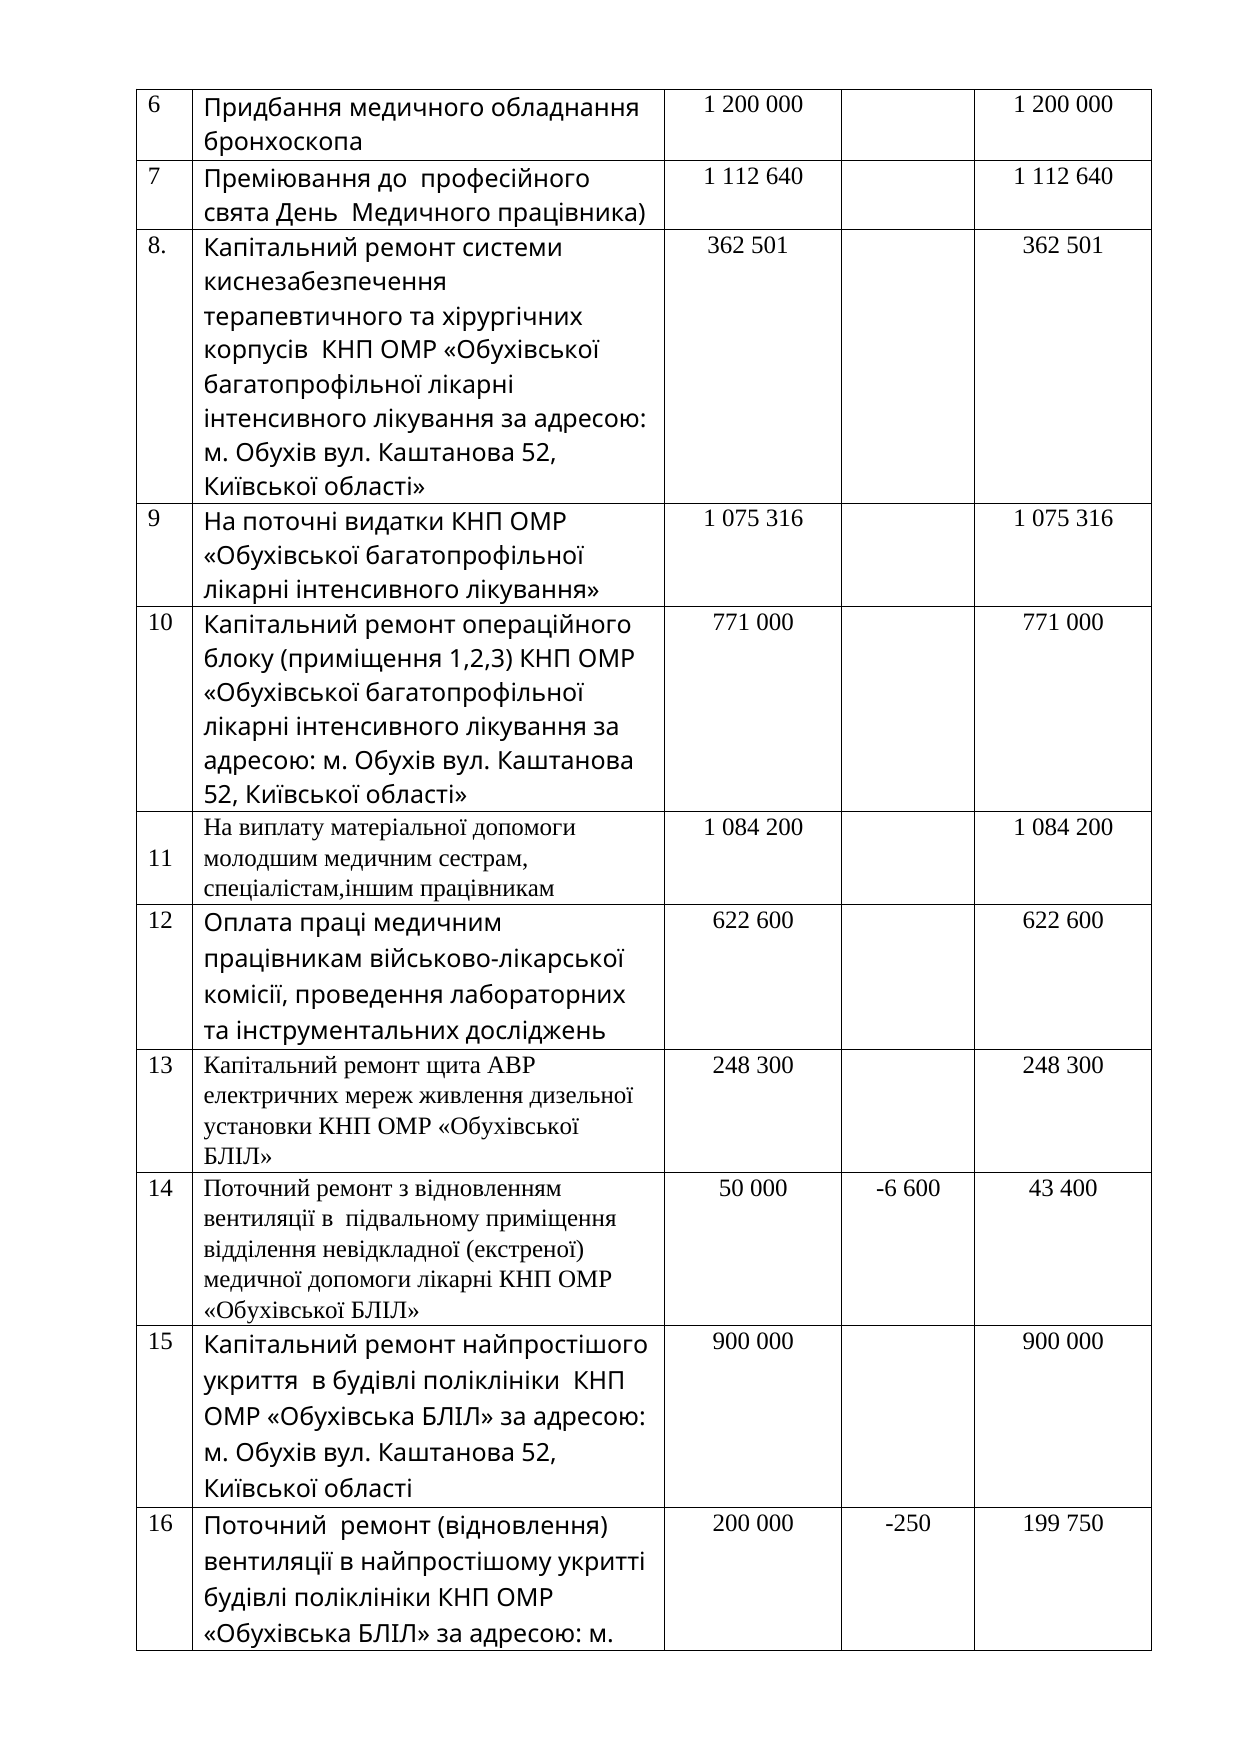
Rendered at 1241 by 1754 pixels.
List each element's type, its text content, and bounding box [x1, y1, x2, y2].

table_cell 1 112 640 [665, 161, 841, 229]
table_cell 622 600 [975, 905, 1151, 1049]
table_cell Капітальний ремонт операційного блоку (приміщення 1,2,3) КНП ОМР «Обухівської багатопрофільної лікарні інтенсивного лікування за адресою: м. Обухів вул. Каштанова 52, Київської області» [193, 607, 664, 811]
table_cell Преміювання до професійного свята День Медичного працівника) [193, 161, 664, 229]
table_cell 9 [137, 504, 192, 606]
table_cell [842, 90, 974, 160]
table_cell 1 075 316 [975, 504, 1151, 606]
table_cell 362 501 [975, 230, 1151, 502]
table_cell 15 [137, 1326, 192, 1507]
table_cell 43 400 [975, 1173, 1151, 1325]
table_cell 8. [137, 230, 192, 502]
table_cell Капітальний ремонт найпростішого укриття в будівлі поліклініки КНП ОМР «Обухівська БЛІЛ» за адресою: м. Обухів вул. Каштанова 52, Київської області [193, 1326, 664, 1507]
table_cell Капітальний ремонт щита АВР електричних мереж живлення дизельної установки КНП ОМР «Обухівської БЛІЛ» [193, 1050, 664, 1172]
table_cell 1 075 316 [665, 504, 841, 606]
table_cell 199 750 [975, 1508, 1151, 1650]
table_cell 16 [137, 1508, 192, 1650]
table_cell 362 501 [665, 230, 841, 502]
table_cell [842, 230, 974, 502]
table_cell На поточні видатки КНП ОМР «Обухівської багатопрофільної лікарні інтенсивного лікування» [193, 504, 664, 606]
table_cell 771 000 [665, 607, 841, 811]
table_cell 1 200 000 [975, 90, 1151, 160]
table_cell 900 000 [975, 1326, 1151, 1507]
table_cell Придбання медичного обладнання бронхоскопа [193, 90, 664, 160]
table_cell 900 000 [665, 1326, 841, 1507]
table_cell [842, 1050, 974, 1172]
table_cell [193, 1508, 664, 1650]
table_cell 13 [137, 1050, 192, 1172]
table_cell 1 200 000 [665, 90, 841, 160]
table_cell [842, 812, 974, 904]
table_cell 771 000 [975, 607, 1151, 811]
table_cell 10 [137, 607, 192, 811]
table_cell 200 000 [665, 1508, 841, 1650]
table_cell [842, 905, 974, 1049]
table_cell 1 112 640 [975, 161, 1151, 229]
table_cell [842, 607, 974, 811]
table_cell 248 300 [665, 1050, 841, 1172]
table_cell 11 [137, 812, 192, 904]
table_cell 622 600 [665, 905, 841, 1049]
table_cell 12 [137, 905, 192, 1049]
table_cell [842, 161, 974, 229]
table_cell -6 600 [842, 1173, 974, 1325]
table_cell [842, 504, 974, 606]
table_cell 6 [137, 90, 192, 160]
table_cell [842, 1326, 974, 1507]
table_cell 7 [137, 161, 192, 229]
table_cell 1 084 200 [975, 812, 1151, 904]
table_cell -250 [842, 1508, 974, 1650]
table_cell Оплата праці медичним працівникам військово-лікарської комісії, проведення лабораторних та інструментальних досліджень [193, 905, 664, 1049]
table_cell 248 300 [975, 1050, 1151, 1172]
table_cell 14 [137, 1173, 192, 1325]
table_cell Поточний ремонт з відновленням вентиляції в підвальному приміщення відділення невідкладної (екстреної) медичної допомоги лікарні КНП ОМР «Обухівської БЛІЛ» [193, 1173, 664, 1325]
table_cell На виплату матеріальної допомоги молодшим медичним сестрам, спеціалістам,іншим працівникам [193, 812, 664, 904]
table_cell Капітальний ремонт системи киснезабезпечення терапевтичного та хірургічних корпусів КНП ОМР «Обухівської багатопрофільної лікарні інтенсивного лікування за адресою: м. Обухів вул. Каштанова 52, Київської області» [193, 230, 664, 502]
table_cell 50 000 [665, 1173, 841, 1325]
table_cell 1 084 200 [665, 812, 841, 904]
